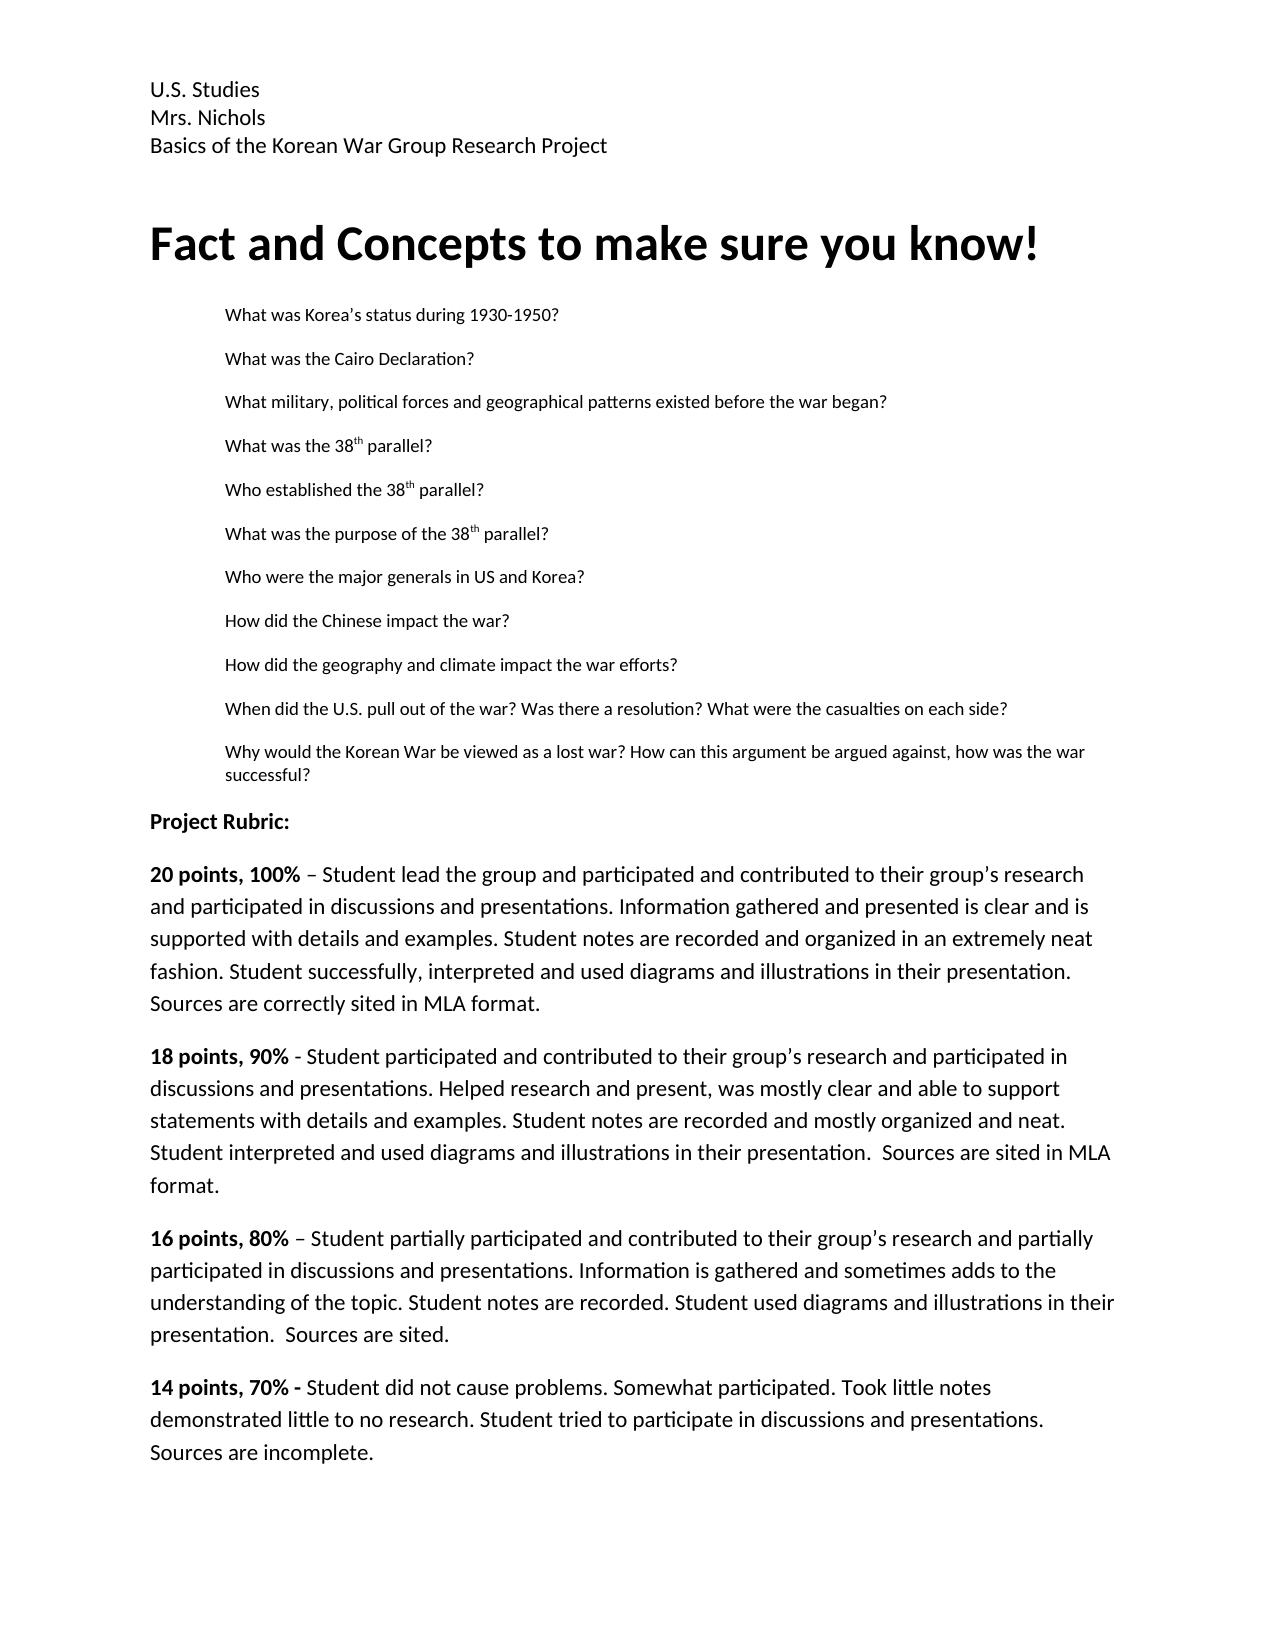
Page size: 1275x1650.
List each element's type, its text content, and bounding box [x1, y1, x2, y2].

text What was the Cairo Declaration? [225, 347, 1125, 370]
text Who established the 38th parallel? [225, 478, 1125, 501]
text What was the purpose of the 38th parallel? [225, 522, 1125, 545]
text How did the Chinese impact the war? [225, 609, 1125, 632]
text 18 points, 90% - Student participated and contributed to their group’s research and participated in discussions and presentations. Helped research and present, was mostly clear and able to support statements with details and examples. Student notes are recorded and mostly organized and neat. Student interpreted and used diagrams and illustrations in their presentation. Sources are sited in MLA format. [150, 1042, 1125, 1199]
text When did the U.S. pull out of the war? Was there a resolution? What were the casualties on each side? [225, 697, 1125, 720]
text What military, political forces and geographical patterns existed before the war began? [225, 391, 1125, 413]
text 16 points, 80% – Student partially participated and contributed to their group’s research and partially participated in discussions and presentations. Information is gathered and sometimes adds to the understanding of the topic. Student notes are recorded. Student used diagrams and illustrations in their presentation. Sources are sited. [150, 1224, 1125, 1348]
text Fact and Concepts to make sure you know! [150, 212, 1125, 273]
text Project Rubric: [150, 807, 1125, 835]
text Why would the Korean War be viewed as a lost war? How can this argument be argued against, how was the war successful? [225, 741, 1125, 786]
text Who were the major generals in US and Korea? [225, 566, 1125, 588]
text What was the 38th parallel? [225, 434, 1125, 457]
text What was Korea’s status during 1930-1950? [225, 303, 1125, 326]
text How did the geography and climate impact the war efforts? [225, 653, 1125, 676]
text 20 points, 100% – Student lead the group and participated and contributed to their group’s research and participated in discussions and presentations. Information gathered and presented is clear and is supported with details and examples. Student notes are recorded and organized in an extremely neat fashion. Student successfully, interpreted and used diagrams and illustrations in their presentation. Sources are correctly sited in MLA format. [150, 860, 1125, 1017]
text 14 points, 70% - Student did not cause problems. Somewhat participated. Took little notes demonstrated little to no research. Student tried to participate in discussions and presentations. Sources are incomplete. [150, 1373, 1125, 1466]
